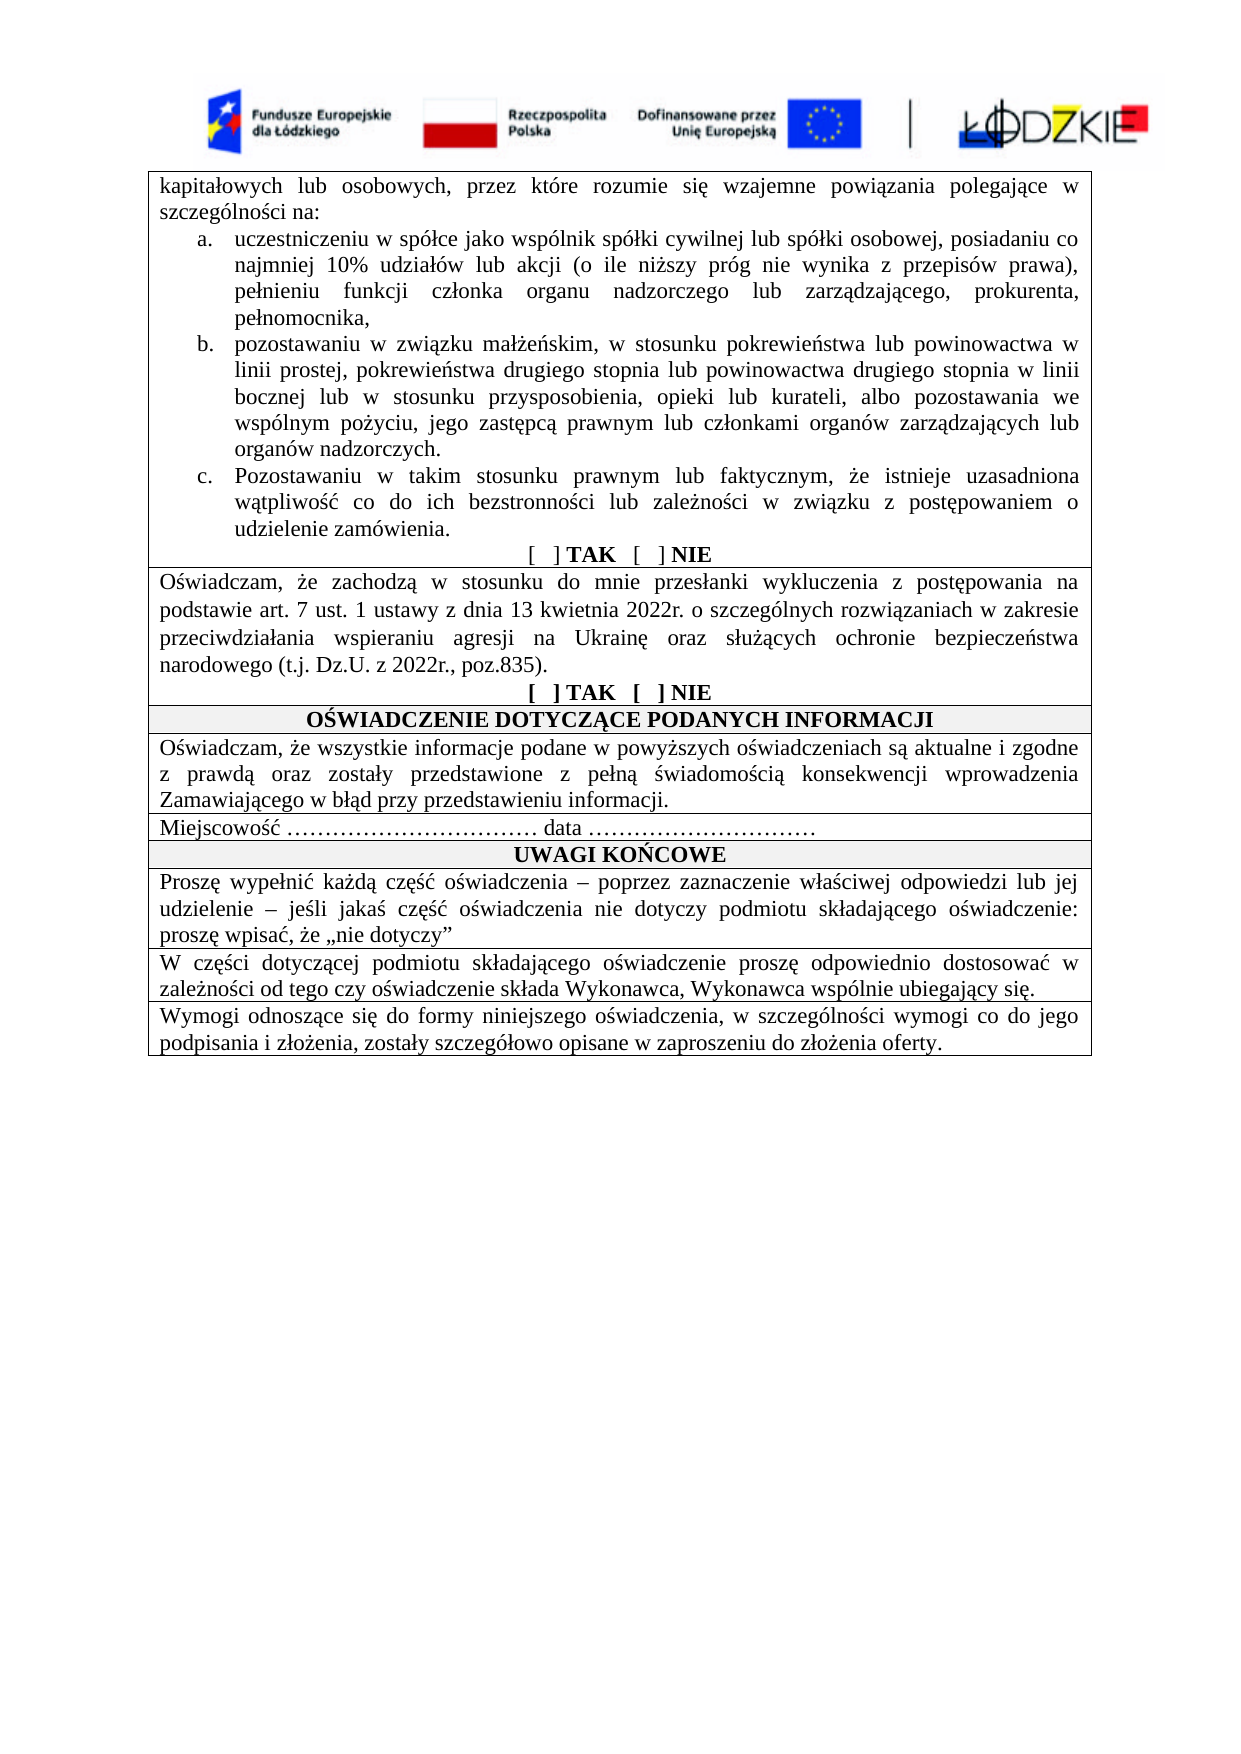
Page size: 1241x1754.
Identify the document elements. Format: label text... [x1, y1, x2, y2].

table_cell Oświadczam, że wszystkie informacje podane w powyższych oświadczeniach są aktualne i zgodne z prawdą oraz zostały przedstawione z pełną świadomością konsekwencji wprowadzenia Zamawiającego w błąd przy przedstawieniu informacji. [149, 734, 1091, 813]
table_cell UWAGI KOŃCOWE [149, 841, 1091, 867]
table_cell Oświadczam, że zachodzą w stosunku do mnie przesłanki wykluczenia z postępowania na podstawie art. 7 ust. 1 ustawy z dnia 13 kwietnia 2022r. o szczególnych rozwiązaniach w zakresie przeciwdziałania wspieraniu agresji na Ukrainę oraz służących ochronie bezpieczeństwa narodowego (t.j. Dz.U. z 2022r., poz.835). [ ] TAK [ ] NIE [149, 568, 1091, 705]
table_cell Miejscowość …………………………… data ………………………… [149, 814, 1091, 840]
picture [192, 73, 1165, 171]
table_cell OŚWIADCZENIE DOTYCZĄCE PODANYCH INFORMACJI [149, 706, 1091, 732]
table_cell Wymogi odnoszące się do formy niniejszego oświadczenia, w szczególności wymogi co do jego podpisania i złożenia, zostały szczegółowo opisane w zaproszeniu do złożenia oferty. [149, 1002, 1091, 1055]
table_cell Proszę wypełnić każdą część oświadczenia – poprzez zaznaczenie właściwej odpowiedzi lub jej udzielenie – jeśli jakaś część oświadczenia nie dotyczy podmiotu składającego oświadczenie: proszę wpisać, że „nie dotyczy” [149, 869, 1091, 947]
table_cell W części dotyczącej podmiotu składającego oświadczenie proszę odpowiednio dostosować w zależności od tego czy oświadczenie składa Wykonawca, Wykonawca wspólnie ubiegający się. [149, 949, 1091, 1001]
